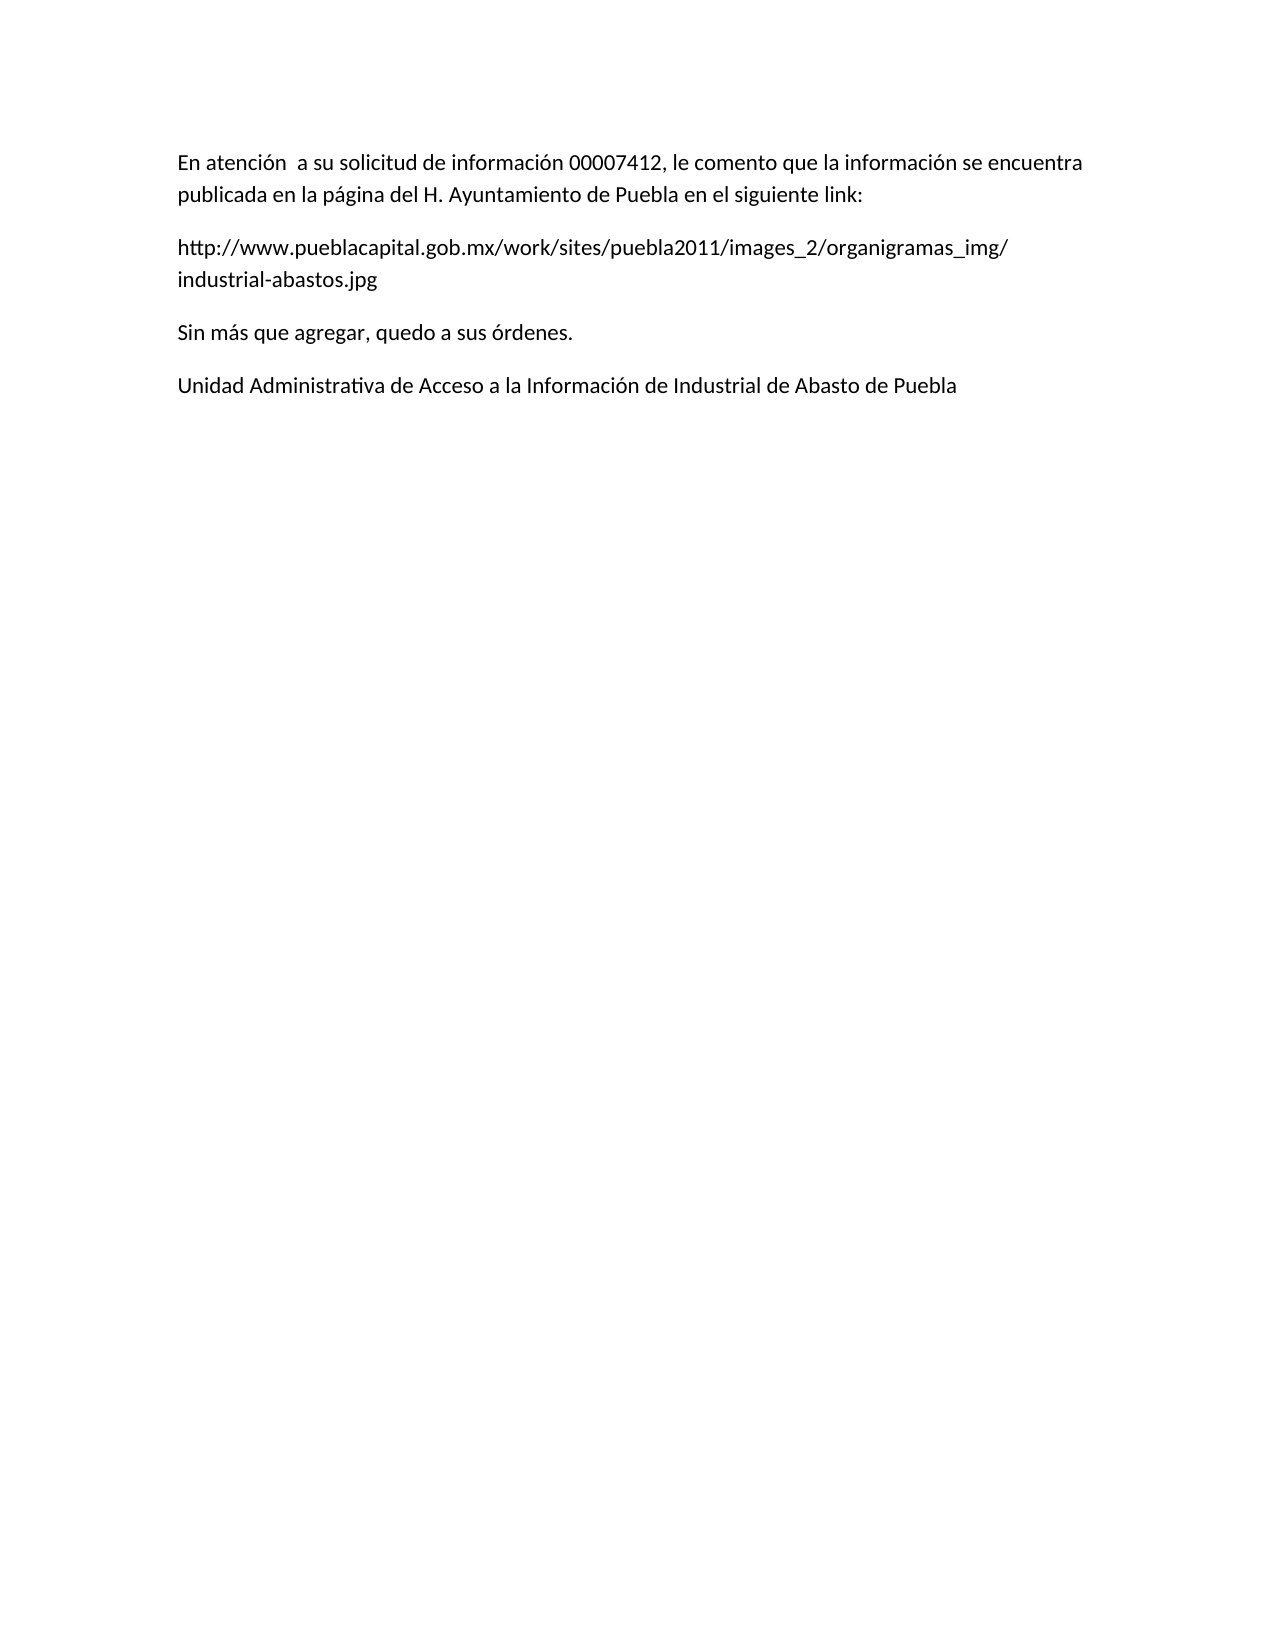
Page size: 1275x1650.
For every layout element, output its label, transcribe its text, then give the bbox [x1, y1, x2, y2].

text http://www.pueblacapital.gob.mx/work/sites/puebla2011/images_2/organigramas_img/industrial-abastos.jpg [177, 233, 1098, 293]
text En atención a su solicitud de información 00007412, le comento que la información se encuentra publicada en la página del H. Ayuntamiento de Puebla en el siguiente link: [177, 148, 1098, 208]
text Sin más que agregar, quedo a sus órdenes. [177, 318, 1098, 346]
text Unidad Administrativa de Acceso a la Información de Industrial de Abasto de Puebla [177, 371, 1098, 399]
